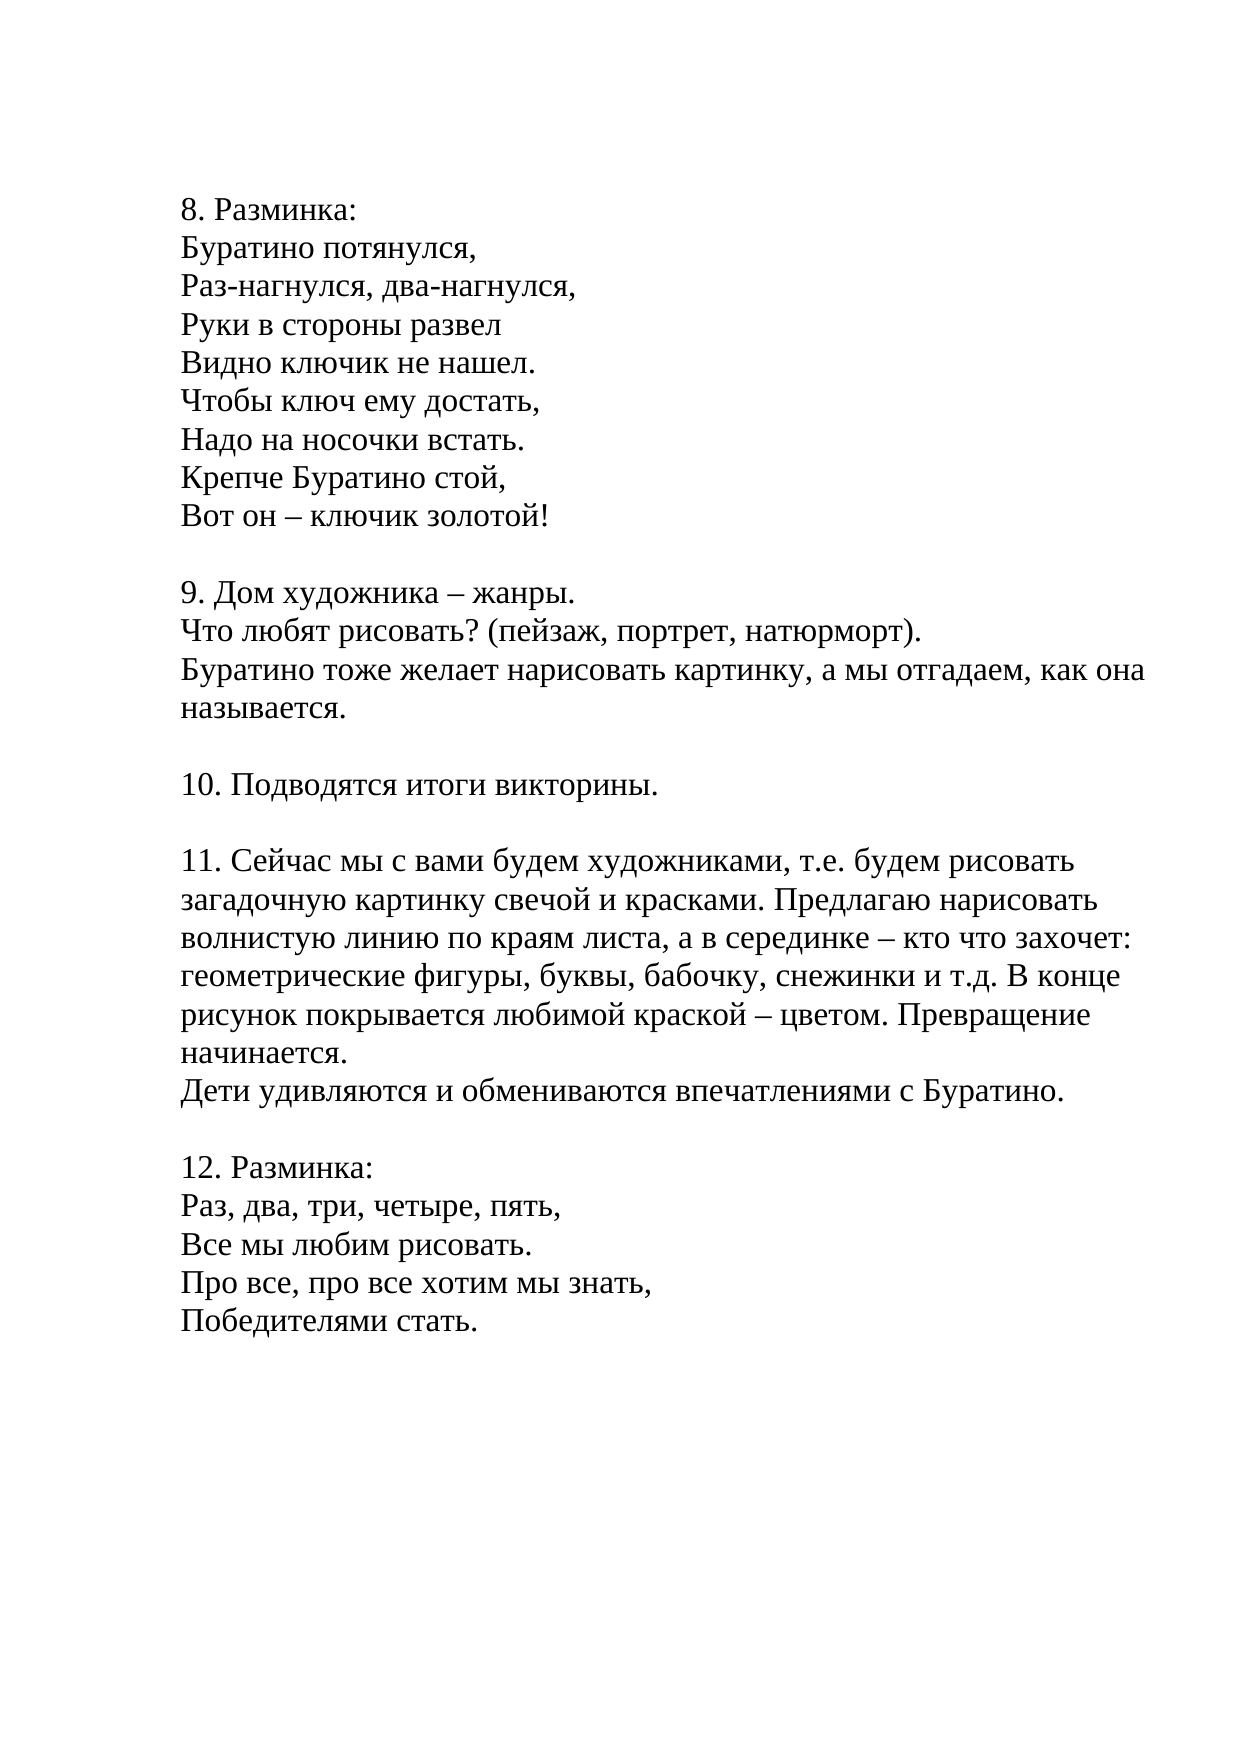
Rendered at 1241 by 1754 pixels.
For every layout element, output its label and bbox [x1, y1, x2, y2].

table_header [177, 118, 1152, 1342]
